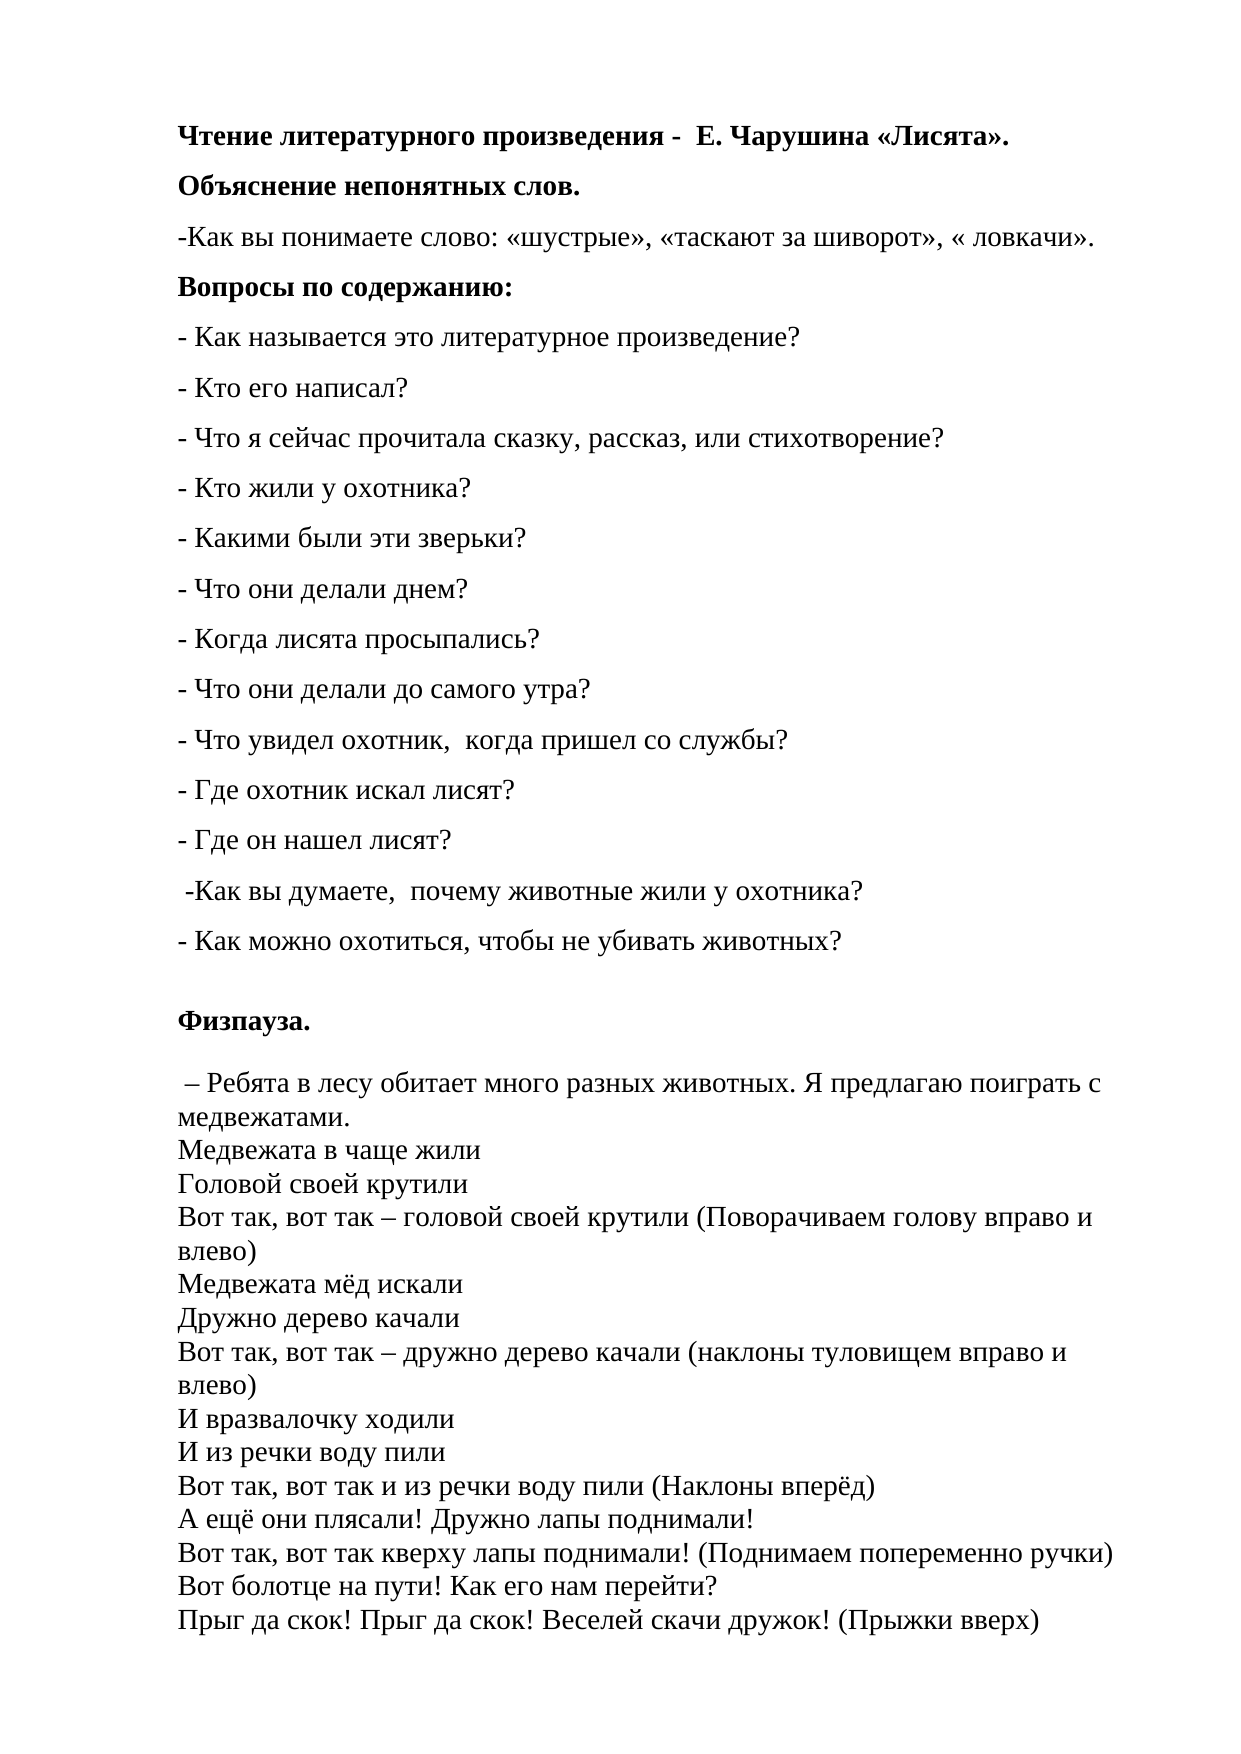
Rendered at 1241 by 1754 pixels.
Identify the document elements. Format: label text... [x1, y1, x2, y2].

text -Как вы думаете, почему животные жили у охотника? [177, 873, 1152, 906]
text Чтение литературного произведения - Е. Чарушина «Лисята». [177, 118, 1152, 152]
text Вопросы по содержанию: [177, 269, 1152, 303]
text - Что они делали днем? [177, 571, 1152, 604]
text - Где он нашел лисят? [177, 822, 1152, 856]
text - Что я сейчас прочитала сказку, рассказ, или стихотворение? [177, 420, 1152, 453]
text Объяснение непонятных слов. [177, 168, 1152, 202]
text Медвежата в чаще жили Головой своей крутили Вот так, вот так – головой своей крутили (Поворачиваем голову вправо и влево) Медвежата мёд искали Дружно дерево качали Вот так, вот так – дружно дерево качали (наклоны туловищем вправо и влево) И вразвалочку ходили И из речки воду пили Вот так, вот так и из речки воду пили (Наклоны вперёд) А ещё они плясали! Дружно лапы поднимали! Вот так, вот так кверху лапы поднимали! (Поднимаем попеременно ручки) Вот болотце на пути! Как его нам перейти? Прыг да скок! Прыг да скок! Веселей скачи дружок! (Прыжки вверх) [177, 1132, 1152, 1636]
text – Ребята в лесу обитает много разных животных. Я предлагаю поиграть с медвежатами. [177, 1065, 1152, 1132]
text - Где охотник искал лисят? [177, 772, 1152, 806]
text - Кто жили у охотника? [177, 470, 1152, 504]
text - Что увидел охотник, когда пришел со службы? [177, 722, 1152, 755]
text - Какими были эти зверьки? [177, 521, 1152, 554]
text - Как можно охотиться, чтобы не убивать животных? [177, 923, 1152, 957]
text - Кто его написал? [177, 370, 1152, 403]
text -Как вы понимаете слово: «шустрые», «таскают за шиворот», « ловкачи». [177, 219, 1152, 252]
text - Как называется это литературное произведение? [177, 319, 1152, 353]
text - Что они делали до самого утра? [177, 672, 1152, 705]
text - Когда лисята просыпались? [177, 621, 1152, 655]
text Физпауза. [177, 1003, 1152, 1036]
